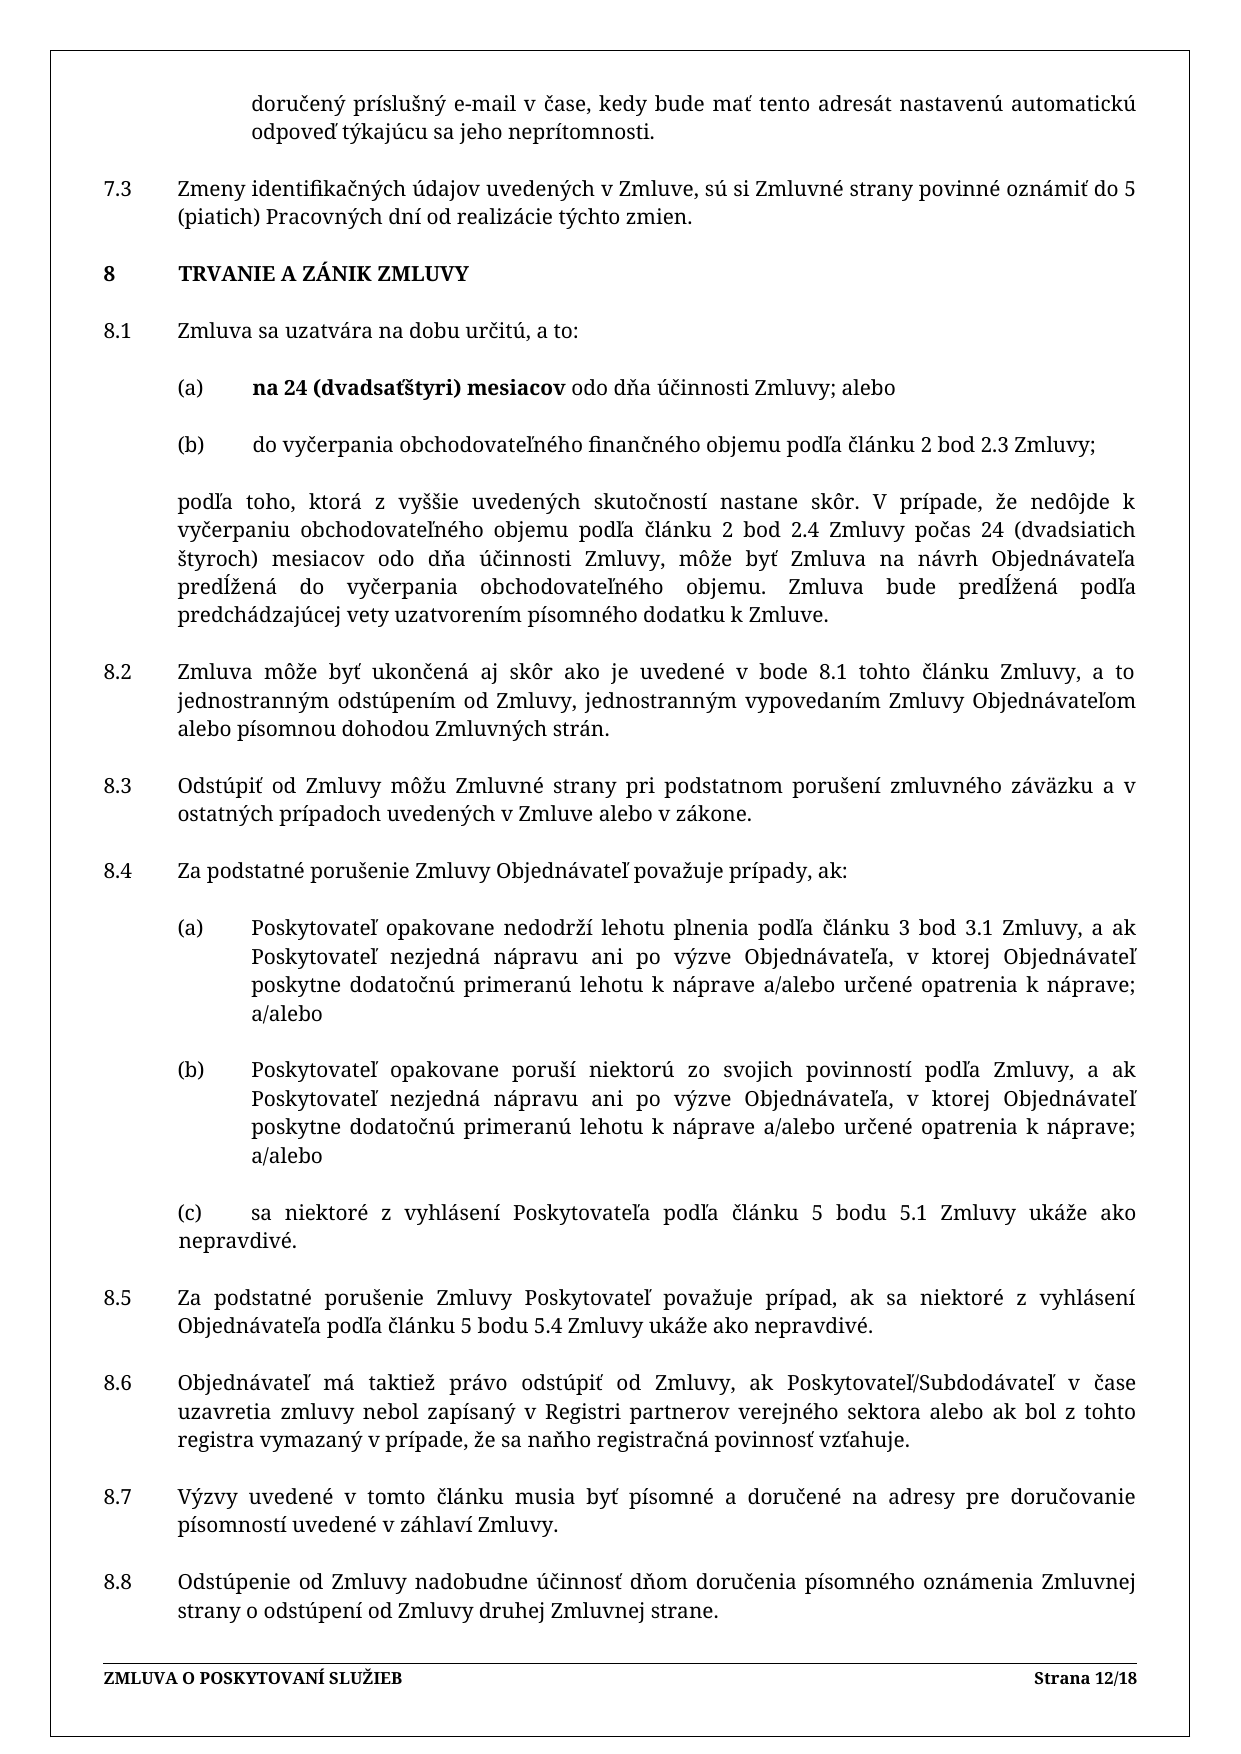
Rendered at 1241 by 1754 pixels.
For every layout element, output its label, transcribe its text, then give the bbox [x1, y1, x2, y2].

list Odstúpenie od Zmluvy nadobudne účinnosť dňom doručenia písomného oznámenia Zmluvnej strany o odstúpení od Zmluvy druhej Zmluvnej strane. [103, 1567, 1137, 1624]
list TRVANIE A ZÁNIK ZMLUVY [103, 259, 1137, 288]
list Zmeny identifikačných údajov uvedených v Zmluve, sú si Zmluvné strany povinné oznámiť do 5 (piatich) Pracovných dní od realizácie týchto zmien. [103, 174, 1137, 231]
list Odstúpiť od Zmluvy môžu Zmluvné strany pri podstatnom porušení zmluvného záväzku a v ostatných prípadoch uvedených v Zmluve alebo v zákone. [103, 771, 1137, 828]
list Poskytovateľ opakovane nedodrží lehotu plnenia podľa článku 3 bod 3.1 Zmluvy, a ak Poskytovateľ nezjedná nápravu ani po výzve Objednávateľa, v ktorej Objednávateľ poskytne dodatočnú primeranú lehotu k náprave a/alebo určené opatrenia k náprave; a/alebo [177, 913, 1137, 1027]
list Poskytovateľ opakovane poruší niektorú zo svojich povinností podľa Zmluvy, a ak Poskytovateľ nezjedná nápravu ani po výzve Objednávateľa, v ktorej Objednávateľ poskytne dodatočnú primeranú lehotu k náprave a/alebo určené opatrenia k náprave; a/alebo [177, 1056, 1137, 1169]
text podľa toho, ktorá z vyššie uvedených skutočností nastane skôr. V prípade, že nedôjde k vyčerpaniu obchodovateľného objemu podľa článku 2 bod 2.4 Zmluvy počas 24 (dvadsiatich štyroch) mesiacov odo dňa účinnosti Zmluvy, môže byť Zmluva na návrh Objednávateľa predĺžená do vyčerpania obchodovateľného objemu. Zmluva bude predĺžená podľa predchádzajúcej vety uzatvorením písomného dodatku k Zmluve. [177, 487, 1137, 629]
list sa niektoré z vyhlásení Poskytovateľa podľa článku 5 bodu 5.1 Zmluvy ukáže ako nepravdivé. [177, 1198, 1137, 1254]
list Za podstatné porušenie Zmluvy Poskytovateľ považuje prípad, ak sa niektoré z vyhlásení Objednávateľa podľa článku 5 bodu 5.4 Zmluvy ukáže ako nepravdivé. [103, 1283, 1137, 1340]
list Zmluva môže byť ukončená aj skôr ako je uvedené v bode 8.1 tohto článku Zmluvy, a to jednostranným odstúpením od Zmluvy, jednostranným vypovedaním Zmluvy Objednávateľom alebo písomnou dohodou Zmluvných strán. [103, 657, 1137, 743]
list Zmluva sa uzatvára na dobu určitú, a to: [103, 316, 1137, 344]
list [177, 89, 1137, 146]
list na 24 (dvadsaťštyri) mesiacov odo dňa účinnosti Zmluvy; alebo [177, 373, 1137, 401]
list do vyčerpania obchodovateľného finančného objemu podľa článku 2 bod 2.3 Zmluvy; [177, 430, 1137, 458]
list Objednávateľ má taktiež právo odstúpiť od Zmluvy, ak Poskytovateľ/Subdodávateľ v čase uzavretia zmluvy nebol zapísaný v Registri partnerov verejného sektora alebo ak bol z tohto registra vymazaný v prípade, že sa naňho registračná povinnosť vzťahuje. [103, 1368, 1137, 1454]
list Výzvy uvedené v tomto článku musia byť písomné a doručené na adresy pre doručovanie písomností uvedené v záhlaví Zmluvy. [103, 1482, 1137, 1539]
list Za podstatné porušenie Zmluvy Objednávateľ považuje prípady, ak: [103, 856, 1137, 885]
